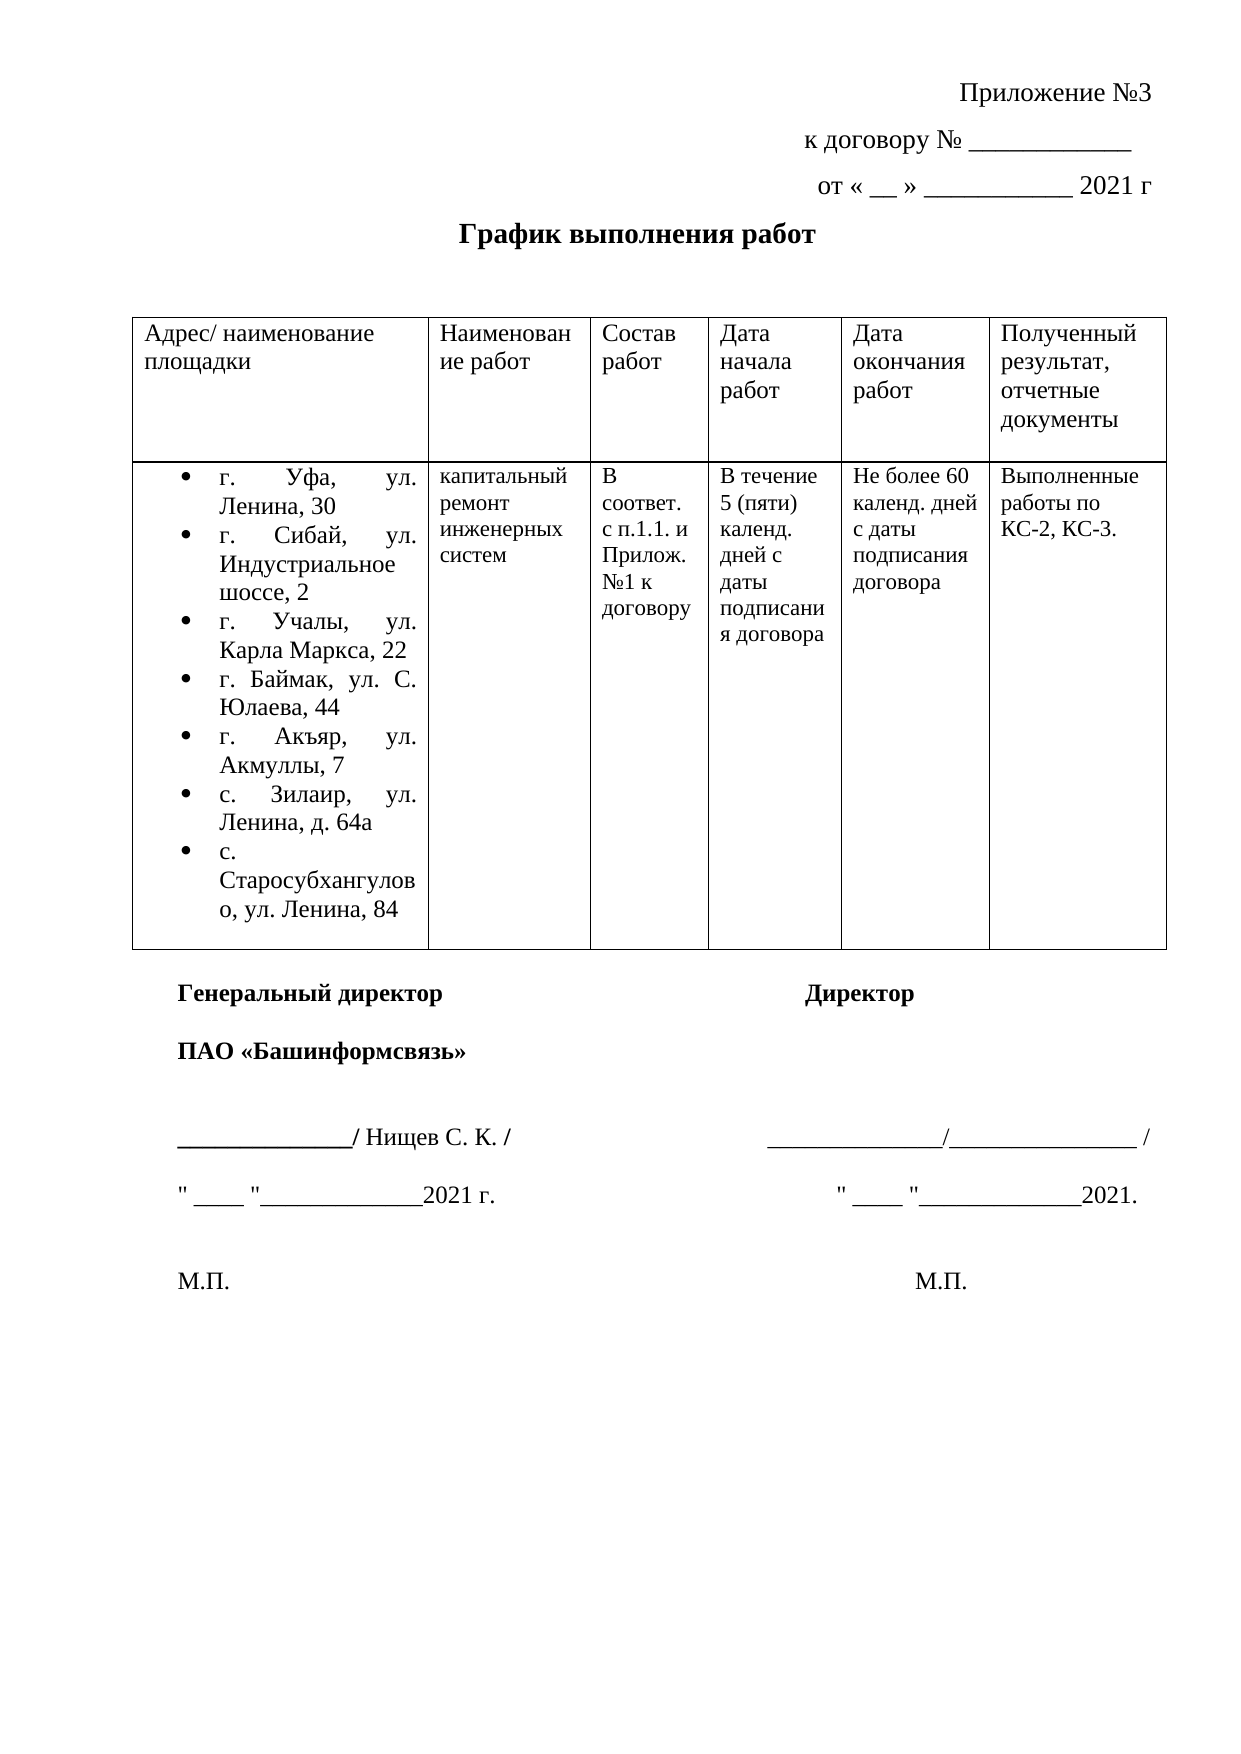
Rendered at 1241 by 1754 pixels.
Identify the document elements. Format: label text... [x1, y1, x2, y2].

table_header Дата окончания работ [842, 318, 989, 461]
text " ____ "_____________2021 г. " ____ "_____________2021. [177, 1180, 1152, 1208]
text График выполнения работ [177, 216, 1152, 249]
table_header Дата начала работ [709, 318, 841, 461]
text М.П. М.П. [177, 1266, 1152, 1295]
title Приложение №3 [177, 76, 1152, 107]
text Генеральный директор Директор [177, 978, 1152, 1007]
table_cell В соответ. с п.1.1. и Прилож.№1 к договору [591, 463, 708, 949]
table_cell Выполненные работы по КС-2, КС-3. [990, 463, 1166, 949]
table_header Состав работ [591, 318, 708, 461]
table_cell г. Уфа, ул. Ленина, 30 г. Сибай, ул. Индустриальное шоссе, 2 г. Учалы, ул. Карла Маркса, 22 г. Баймак, ул. С. Юлаева, 44 г. Акъяр, ул. Акмуллы, 7 с. Зилаир, ул. Ленина, д. 64а с. Старосубхангулово, ул. Ленина, 84 [133, 463, 428, 949]
table_header Адрес/ наименование площадки [133, 318, 428, 461]
table_cell Не более 60 календ. дней с даты подписания договора [842, 463, 989, 949]
table_cell В течение 5 (пяти) календ. дней с даты подписания договора [709, 463, 841, 949]
title от « __ » ___________ 2021 г [177, 169, 1152, 201]
table_header Полученный результат, отчетные документы [990, 318, 1166, 461]
table_cell капитальный ремонт инженерных систем [429, 463, 590, 949]
table_header Наименование работ [429, 318, 590, 461]
title к договору № ____________ [177, 123, 1152, 154]
text ПАО «Башинформсвязь» [177, 1036, 1152, 1065]
text ______________/ Нищев С. К. / ______________/_______________ / [177, 1122, 1152, 1151]
